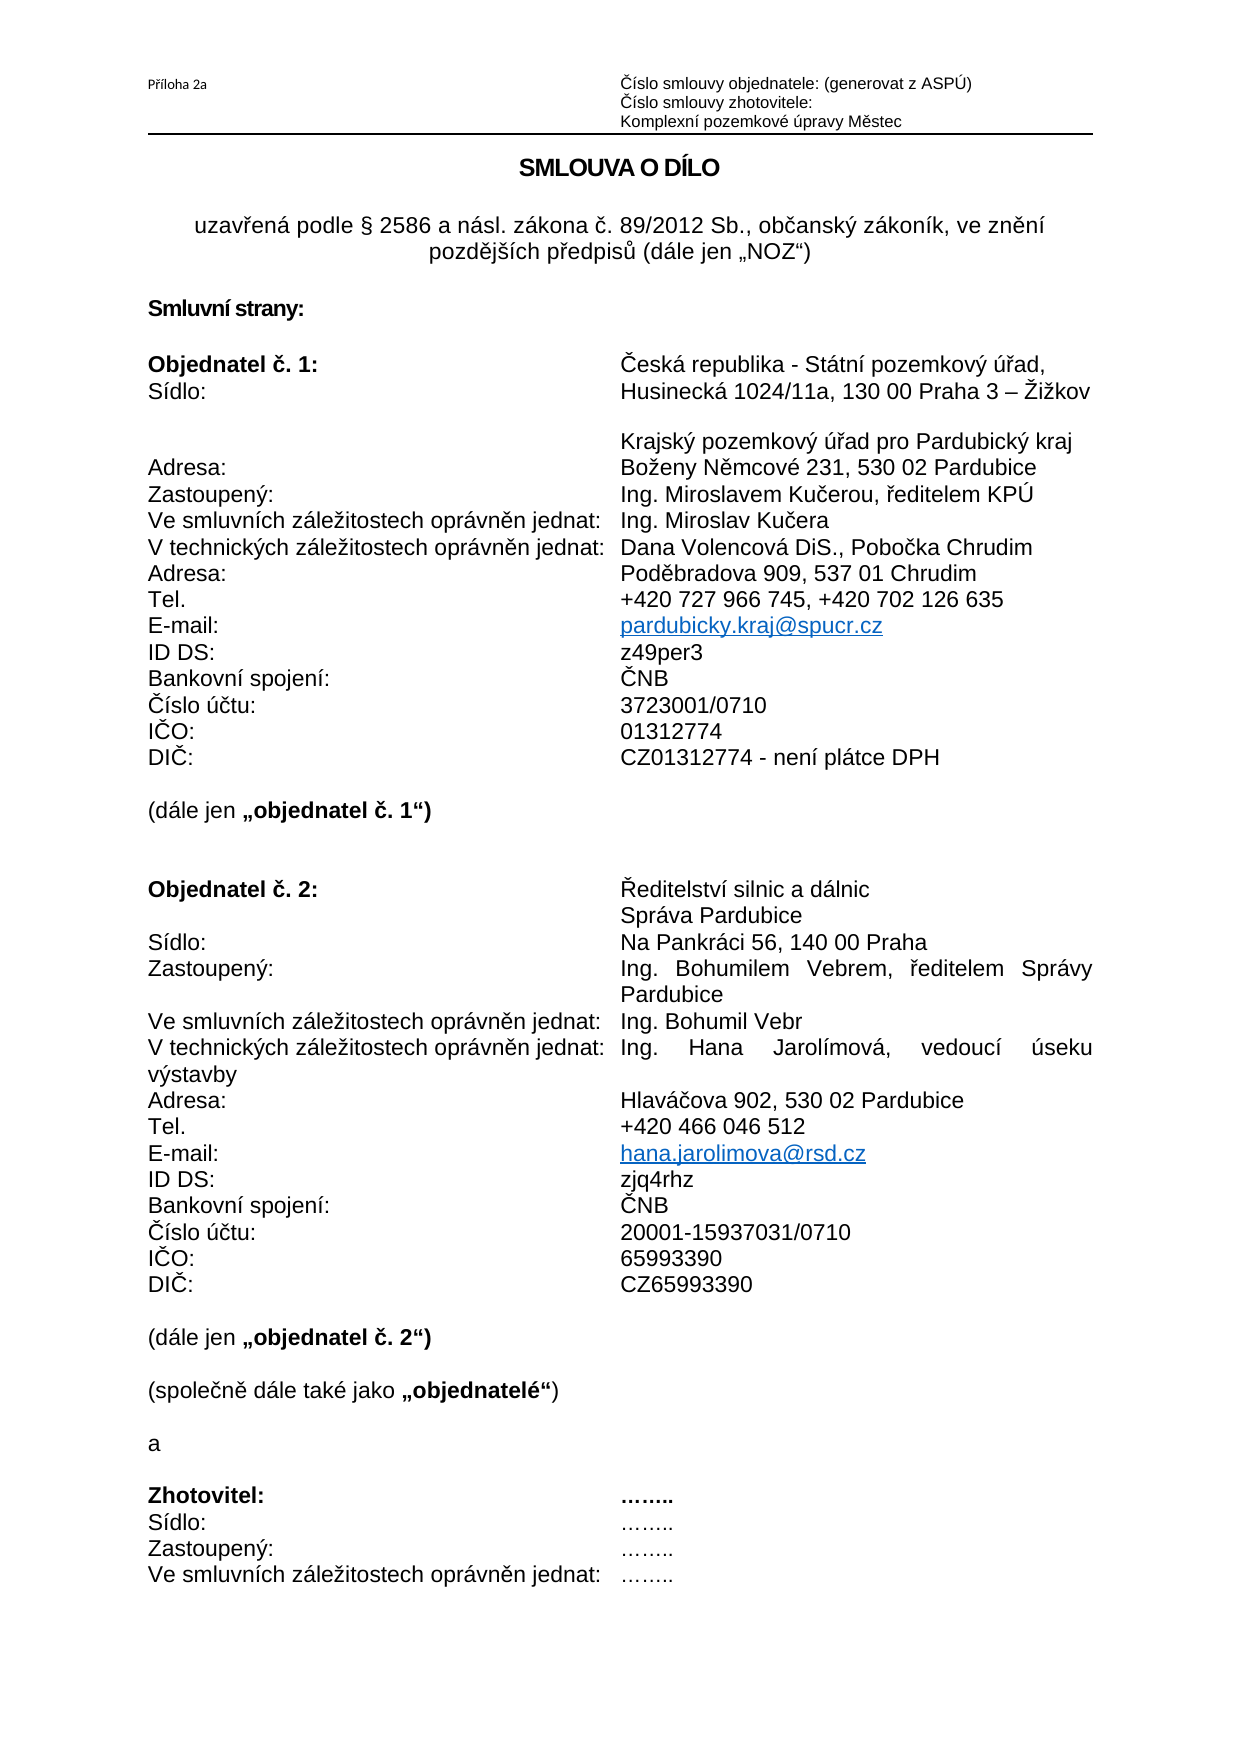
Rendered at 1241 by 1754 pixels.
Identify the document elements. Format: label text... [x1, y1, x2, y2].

text Sídlo: …….. [148, 1508, 1093, 1535]
text Sídlo: Husinecká 1024/11a, 130 00 Praha 3 – Žižkov [148, 378, 1093, 404]
text Zastoupený: Ing. Bohumilem Vebrem, ředitelem Správy Pardubice [148, 955, 1093, 1008]
text E-mail: hana.jarolimova@rsd.cz [148, 1139, 1093, 1166]
text Tel. +420 727 966 745, +420 702 126 635 [148, 586, 1093, 612]
text V technických záležitostech oprávněn jednat: Dana Volencová DiS., Pobočka Chrudim [148, 533, 1093, 560]
text DIČ: CZ01312774 - není plátce DPH [148, 744, 1093, 771]
text Krajský pozemkový úřad pro Pardubický kraj [148, 428, 1093, 454]
title Smluvní strany: [148, 295, 945, 321]
text Ve smluvních záležitostech oprávněn jednat: …….. [148, 1561, 1093, 1588]
title SMLOUVA O DÍLO [148, 153, 1093, 182]
text Číslo účtu: 20001-15937031/0710 [148, 1219, 1093, 1245]
text ID DS: zjq4rhz [148, 1166, 1093, 1192]
text Ve smluvních záležitostech oprávněn jednat: Ing. Miroslav Kučera [148, 507, 1093, 533]
text (dále jen „objednatel č. 2“) [148, 1324, 1093, 1350]
text E-mail: pardubicky.kraj@spucr.cz [148, 612, 1093, 639]
text Ve smluvních záležitostech oprávněn jednat: Ing. Bohumil Vebr [148, 1008, 1093, 1034]
text (společně dále také jako „objednatelé“) [148, 1377, 1093, 1403]
text (dále jen „objednatel č. 1“) [148, 797, 1093, 823]
text Správa Pardubice [148, 902, 1093, 929]
text Adresa: Poděbradova 909, 537 01 Chrudim [148, 560, 1093, 586]
text Zhotovitel: …….. [148, 1482, 1093, 1508]
text DIČ: CZ65993390 [148, 1271, 1093, 1298]
text Bankovní spojení: ČNB [148, 1192, 1093, 1219]
text Tel. +420 466 046 512 [148, 1113, 1093, 1139]
text Zastoupený: Ing. Miroslavem Kučerou, ředitelem KPÚ [148, 481, 1093, 507]
text Objednatel č. 2: Ředitelství silnic a dálnic [148, 876, 1093, 902]
text V technických záležitostech oprávněn jednat: Ing. Hana Jarolímová, vedoucí úseku výstavby [148, 1034, 1093, 1087]
text Sídlo: Na Pankráci 56, 140 00 Praha [148, 929, 1093, 955]
subtitle uzavřená podle § 2586 a násl. zákona č. 89/2012 Sb., občanský zákoník, ve znění pozdějších předpisů (dále jen „NOZ“) [148, 212, 1093, 264]
text Adresa: Hlaváčova 902, 530 02 Pardubice [148, 1087, 1093, 1113]
text Adresa: Boženy Němcové 231, 530 02 Pardubice [148, 454, 1093, 481]
text Objednatel č. 1: Česká republika - Státní pozemkový úřad, [148, 351, 1093, 378]
text Číslo účtu: 3723001/0710 [148, 692, 1093, 718]
text ID DS: z49per3 [148, 639, 1093, 665]
text Zastoupený: …….. [148, 1535, 1093, 1561]
text IČO: 01312774 [148, 718, 1093, 744]
text Bankovní spojení: ČNB [148, 665, 1093, 692]
text a [148, 1429, 1093, 1456]
text IČO: 65993390 [148, 1245, 1093, 1271]
